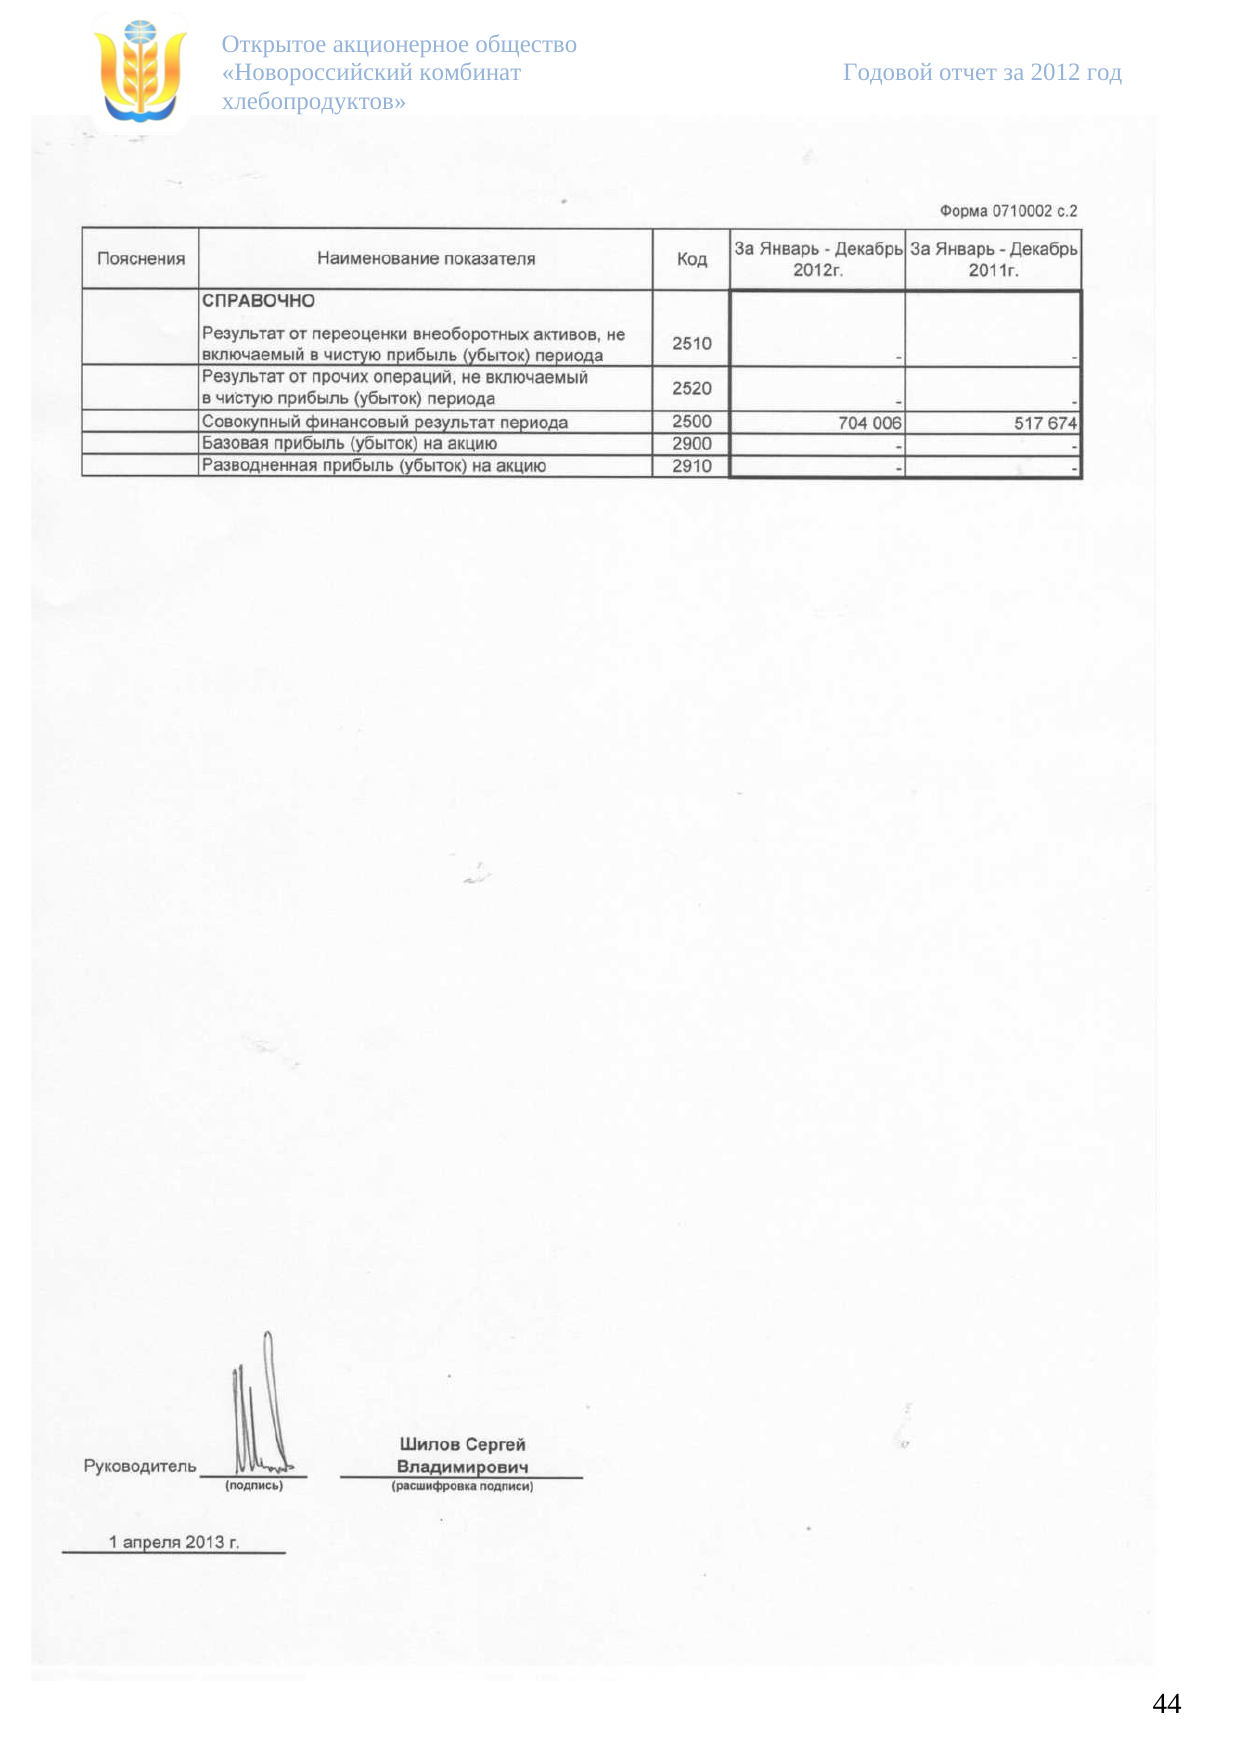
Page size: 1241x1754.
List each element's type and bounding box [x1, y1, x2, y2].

picture [31, 11, 1162, 1686]
